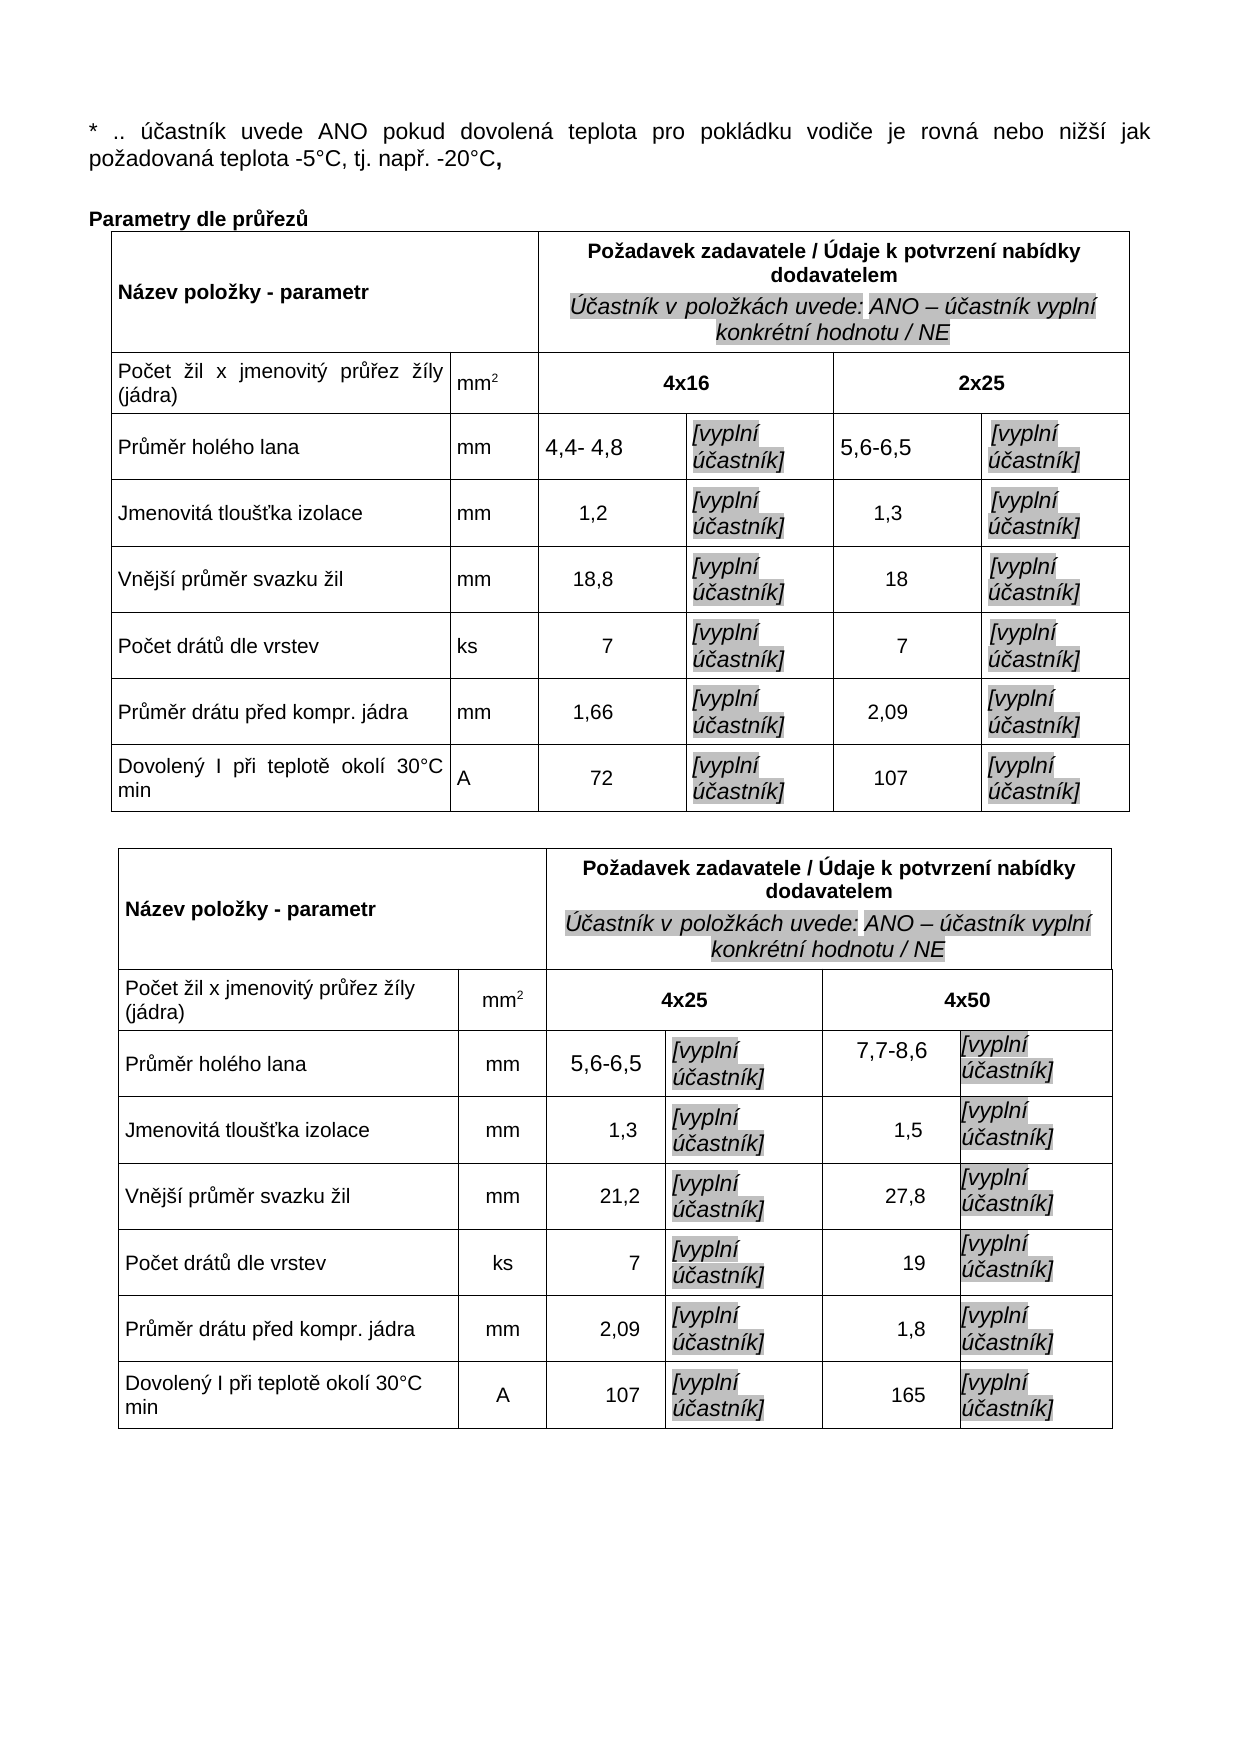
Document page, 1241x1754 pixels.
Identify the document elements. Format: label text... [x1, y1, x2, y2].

table_cell [vyplní účastník] [961, 1031, 1112, 1096]
table_cell 1,5 [823, 1097, 960, 1162]
table_cell 2,09 [547, 1296, 665, 1361]
table_cell [vyplní účastník] [961, 1097, 1112, 1162]
table_cell [vyplní účastník] [687, 613, 833, 678]
table_cell mm [451, 679, 538, 744]
table_cell Dovolený I při teplotě okolí 30°C min [112, 745, 450, 811]
table_cell [vyplní účastník] [687, 547, 833, 612]
table_cell Počet žil x jmenovitý průřez žíly (jádra) [119, 970, 458, 1030]
table_cell [vyplní účastník] [666, 1362, 822, 1427]
table_cell 7 [834, 613, 981, 678]
text * .. účastník uvede ANO pokud dovolená teplota pro pokládku vodiče je rovná nebo nižší jak požadovaná teplota -5°C, tj. např. -20°C, [89, 118, 1152, 171]
table_cell Jmenovitá tloušťka izolace [119, 1097, 458, 1162]
table_cell 107 [834, 745, 981, 811]
table_cell [vyplní účastník] [666, 1097, 822, 1162]
table_cell 27,8 [823, 1164, 960, 1229]
table_cell [vyplní účastník] [666, 1296, 822, 1361]
table_cell [vyplní účastník] [961, 1362, 1112, 1427]
table_cell 1,2 [539, 480, 686, 546]
table_cell mm [459, 1296, 546, 1361]
table_cell [vyplní účastník] [982, 414, 1129, 479]
table_cell 2x25 [834, 353, 1129, 413]
table_cell Průměr drátu před kompr. jádra [119, 1296, 458, 1361]
table_cell Průměr holého lana [112, 414, 450, 479]
table_cell [vyplní účastník] [961, 1164, 1112, 1229]
table_cell 1,8 [823, 1296, 960, 1361]
table_cell 7 [539, 613, 686, 678]
table_cell [vyplní účastník] [982, 613, 1129, 678]
table_cell Počet žil x jmenovitý průřez žíly (jádra) [112, 353, 450, 413]
table_cell [vyplní účastník] [982, 679, 1129, 744]
table_header Název položky - parametr [119, 849, 546, 968]
table_cell Průměr drátu před kompr. jádra [112, 679, 450, 744]
table_cell mm [451, 547, 538, 612]
table_cell Vnější průměr svazku žil [112, 547, 450, 612]
table_cell 4,4- 4,8 [539, 414, 686, 479]
table_cell Dovolený I při teplotě okolí 30°C min [119, 1362, 458, 1427]
table_cell 4x16 [539, 353, 833, 413]
table_cell 2,09 [834, 679, 981, 744]
text Parametry dle průřezů [89, 207, 1152, 231]
table_cell 5,6-6,5 [834, 414, 981, 479]
table_cell [vyplní účastník] [666, 1031, 822, 1096]
table_cell ks [459, 1230, 546, 1295]
table_cell Vnější průměr svazku žil [119, 1164, 458, 1229]
table_cell 72 [539, 745, 686, 811]
table_cell [vyplní účastník] [982, 547, 1129, 612]
table_cell 1,3 [834, 480, 981, 546]
table_cell 107 [547, 1362, 665, 1427]
table_cell 1,3 [547, 1097, 665, 1162]
table_cell Jmenovitá tloušťka izolace [112, 480, 450, 546]
table_cell mm [451, 414, 538, 479]
table_cell mm [459, 1097, 546, 1162]
table_cell 7 [547, 1230, 665, 1295]
table_cell 165 [823, 1362, 960, 1427]
table_cell [vyplní účastník] [961, 1296, 1112, 1361]
table_cell 5,6-6,5 [547, 1031, 665, 1096]
table_header Název položky - parametr [112, 232, 538, 352]
table_cell mm2 [451, 353, 538, 413]
table_cell 4x50 [823, 970, 1112, 1030]
table_cell [vyplní účastník] [982, 745, 1129, 811]
table_cell 7,7-8,6 [823, 1031, 960, 1096]
table_cell mm [459, 1031, 546, 1096]
table_cell Počet drátů dle vrstev [119, 1230, 458, 1295]
table_cell [vyplní účastník] [687, 745, 833, 811]
table_cell Průměr holého lana [119, 1031, 458, 1096]
table_cell A [451, 745, 538, 811]
table_cell [vyplní účastník] [687, 414, 833, 479]
table_cell [vyplní účastník] [961, 1230, 1112, 1295]
table_cell 18 [834, 547, 981, 612]
table_cell 18,8 [539, 547, 686, 612]
table_cell mm2 [459, 970, 546, 1030]
table_cell mm [451, 480, 538, 546]
table_cell 19 [823, 1230, 960, 1295]
table_cell [vyplní účastník] [982, 480, 1129, 546]
table_cell 21,2 [547, 1164, 665, 1229]
table_cell [vyplní účastník] [666, 1164, 822, 1229]
table_cell [vyplní účastník] [687, 679, 833, 744]
table_cell [vyplní účastník] [687, 480, 833, 546]
table_cell Počet drátů dle vrstev [112, 613, 450, 678]
table_cell 4x25 [547, 970, 822, 1030]
table_header Požadavek zadavatele / Údaje k potvrzení nabídky dodavatelem Účastník v položkách uvede: ANO – účastník vyplní konkrétní hodnotu / NE [539, 232, 1129, 352]
table_cell A [459, 1362, 546, 1427]
table_cell [vyplní účastník] [666, 1230, 822, 1295]
table_header Požadavek zadavatele / Údaje k potvrzení nabídky dodavatelem Účastník v položkách uvede: ANO – účastník vyplní konkrétní hodnotu / NE [547, 849, 1111, 968]
table_cell ks [451, 613, 538, 678]
table_cell mm [459, 1164, 546, 1229]
table_cell 1,66 [539, 679, 686, 744]
